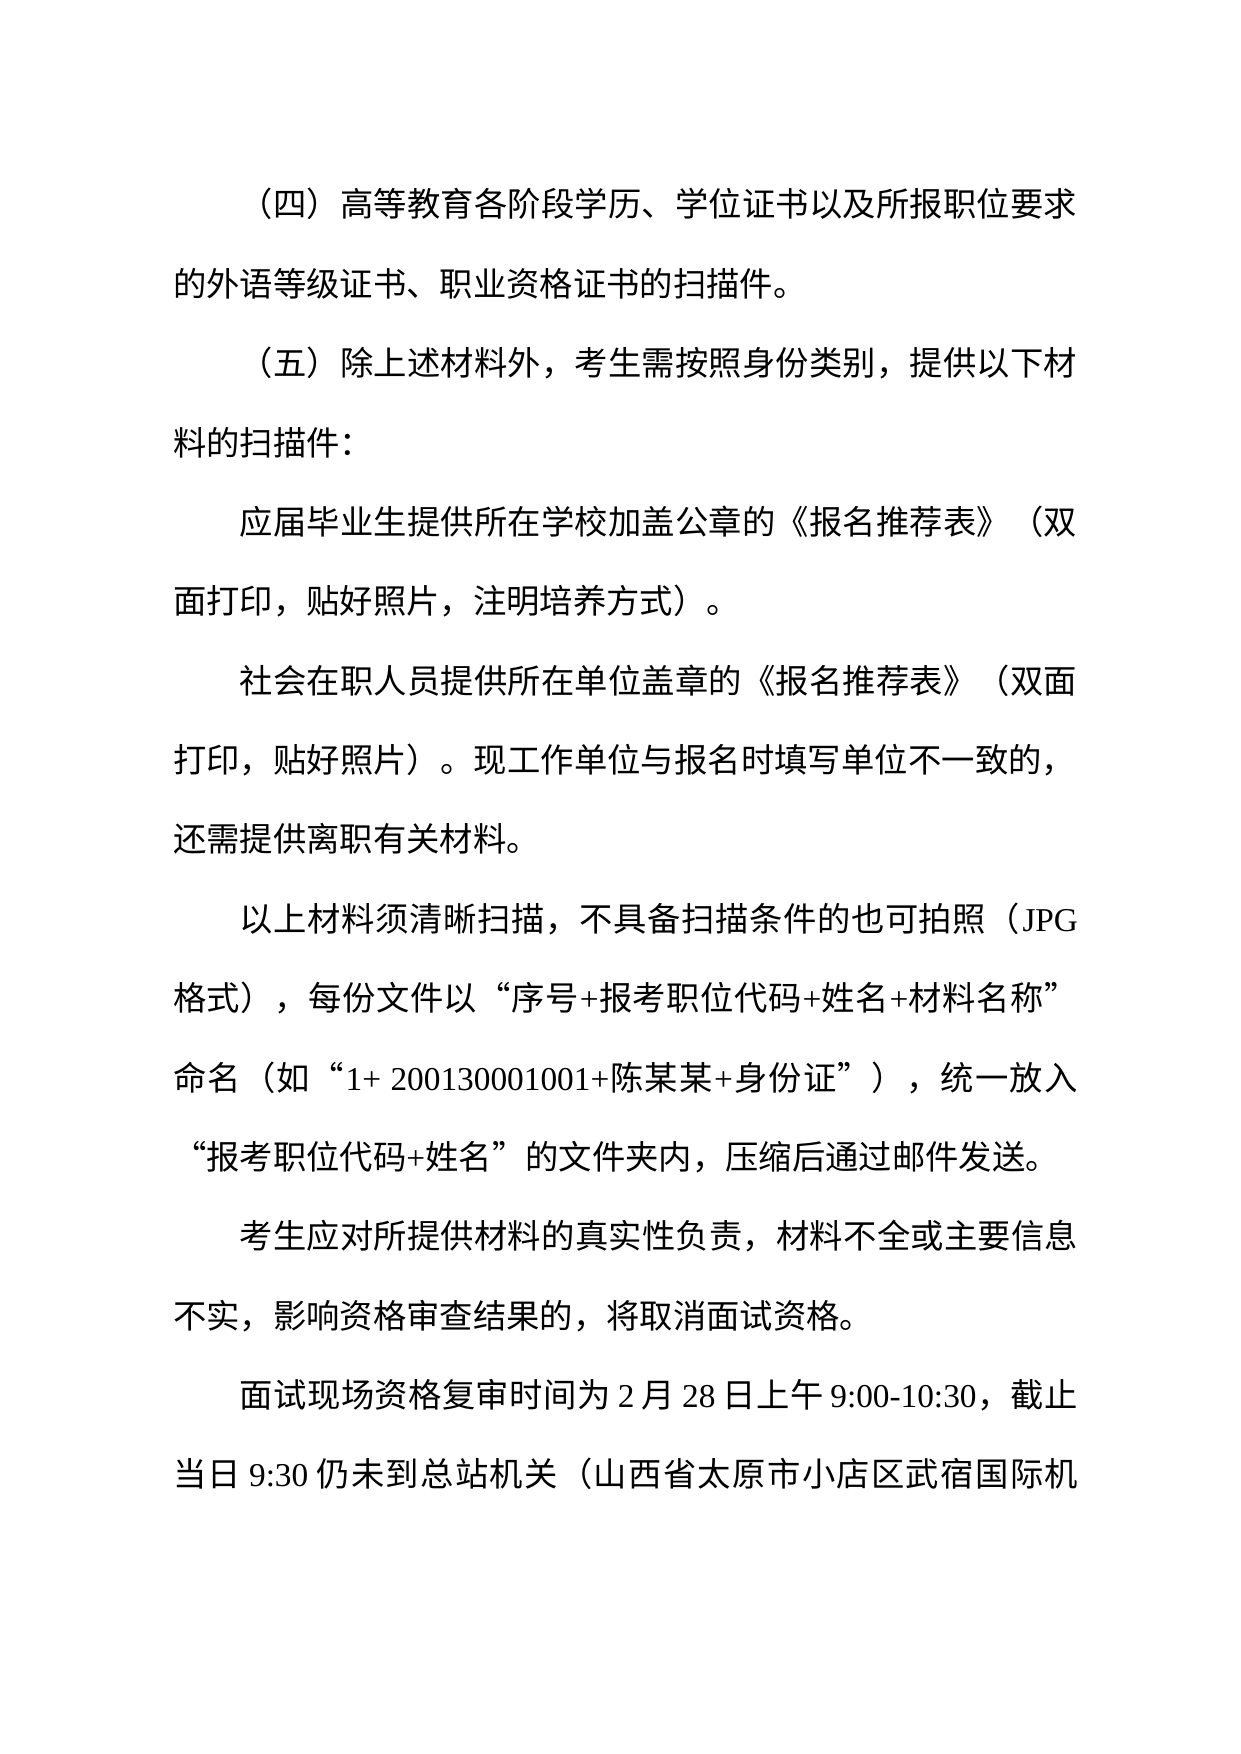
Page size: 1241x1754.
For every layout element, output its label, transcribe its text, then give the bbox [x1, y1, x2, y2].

text 社会在职人员提供所在单位盖章的《报名推荐表》（双面打印，贴好照片）。现工作单位与报名时填写单位不一致的，还需提供离职有关材料。 [173, 639, 1078, 877]
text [173, 1353, 1078, 1512]
text 应届毕业生提供所在学校加盖公章的《报名推荐表》（双面打印，贴好照片，注明培养方式）。 [173, 480, 1078, 639]
text 以上材料须清晰扫描，不具备扫描条件的也可拍照（JPG格式），每份文件以“序号+报考职位代码+姓名+材料名称”命名（如“1+ 200130001001+陈某某+身份证”），统一放入“报考职位代码+姓名”的文件夹内，压缩后通过邮件发送。 [173, 877, 1078, 1194]
text （五）除上述材料外，考生需按照身份类别，提供以下材料的扫描件： [173, 321, 1078, 480]
text （四）高等教育各阶段学历、学位证书以及所报职位要求的外语等级证书、职业资格证书的扫描件。 [173, 163, 1078, 321]
text 考生应对所提供材料的真实性负责，材料不全或主要信息不实，影响资格审查结果的，将取消面试资格。 [173, 1194, 1078, 1353]
